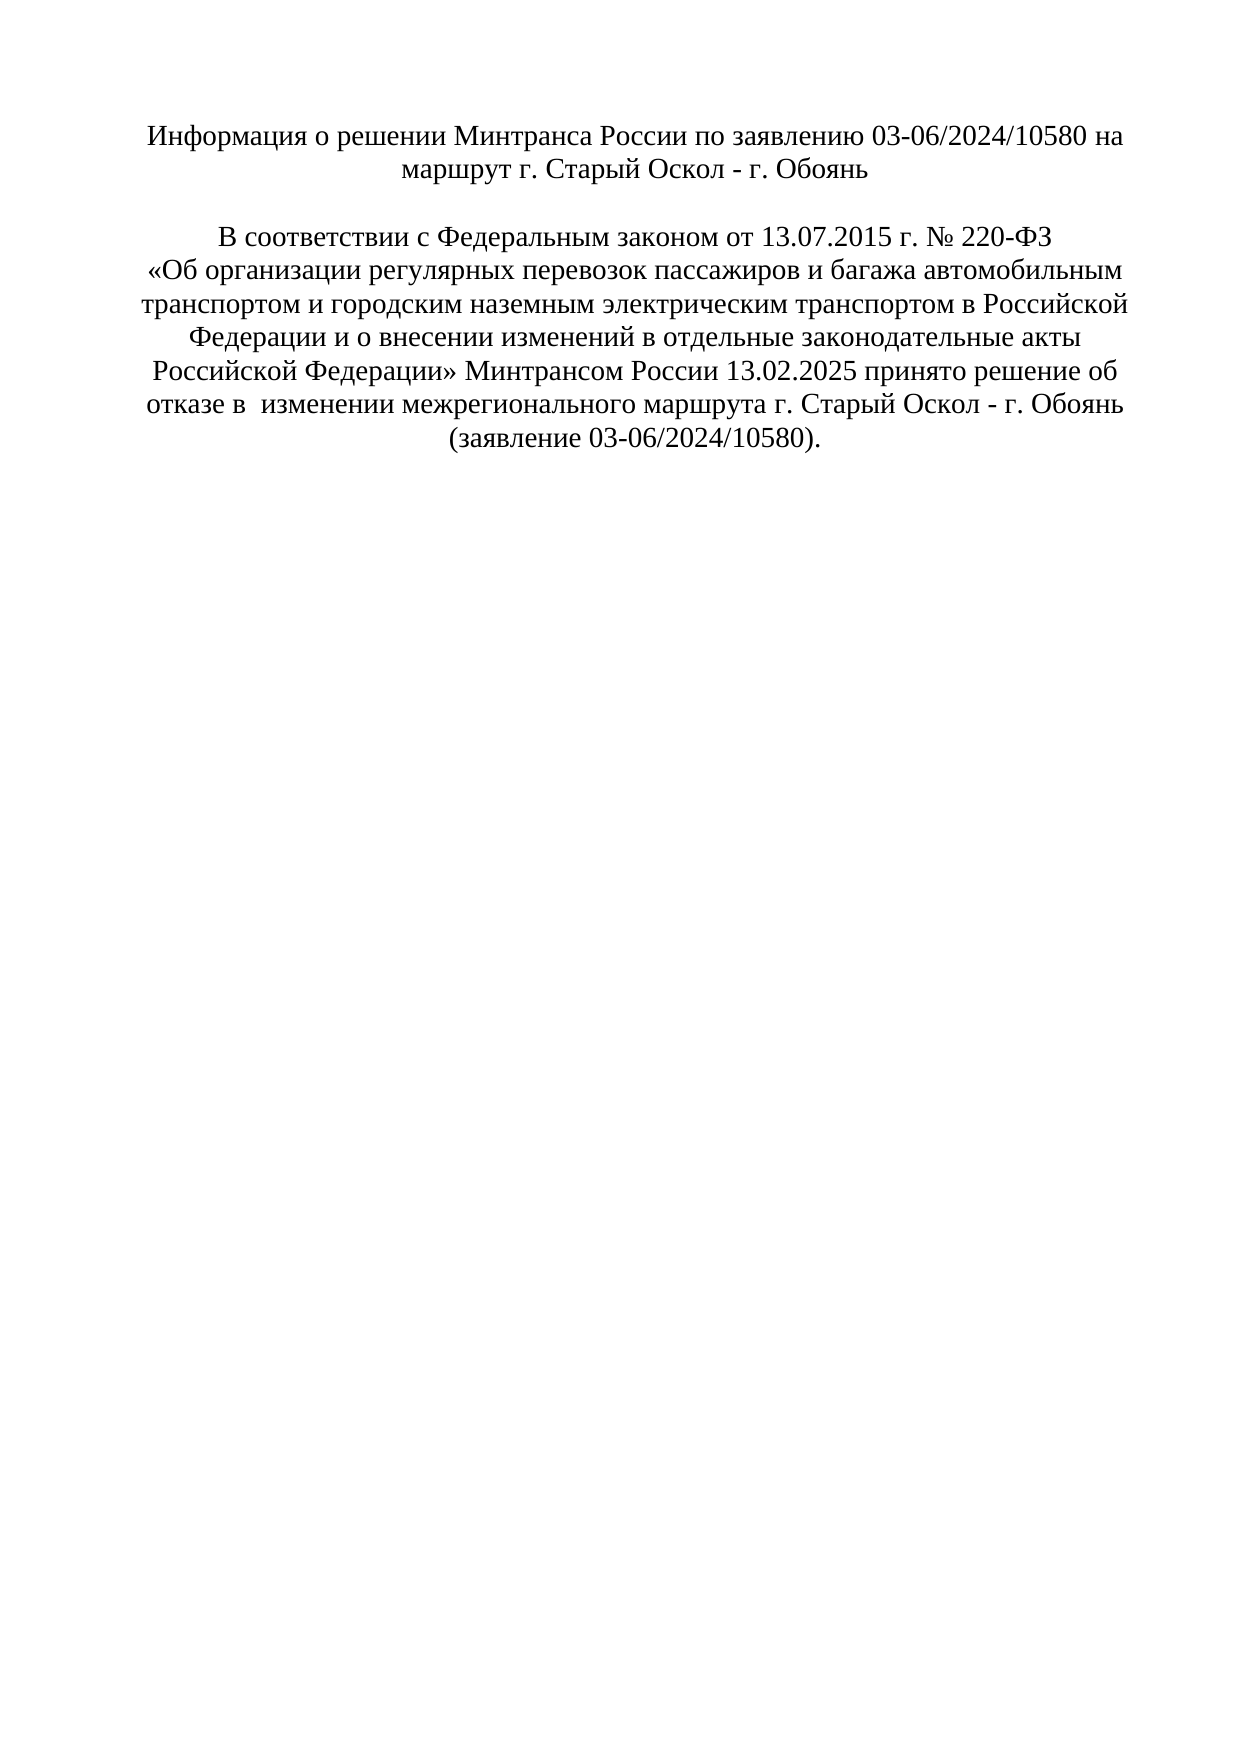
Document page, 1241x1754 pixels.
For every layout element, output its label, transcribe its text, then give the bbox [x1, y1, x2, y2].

text Информация о решении Минтранса России по заявлению 03-06/2024/10580 на маршрут г. Старый Оскол - г. Обоянь [118, 118, 1152, 185]
text В соответствии с Федеральным законом от 13.07.2015 г. № 220-ФЗ «Об организации регулярных перевозок пассажиров и багажа автомобильным транспортом и городским наземным электрическим транспортом в Российской Федерации и о внесении изменений в отдельные законодательные акты Российской Федерации» Минтрансом России 13.02.2025 принято решение об отказе в изменении межрегионального маршрута г. Старый Оскол - г. Обоянь (заявление 03-06/2024/10580). [118, 219, 1152, 453]
